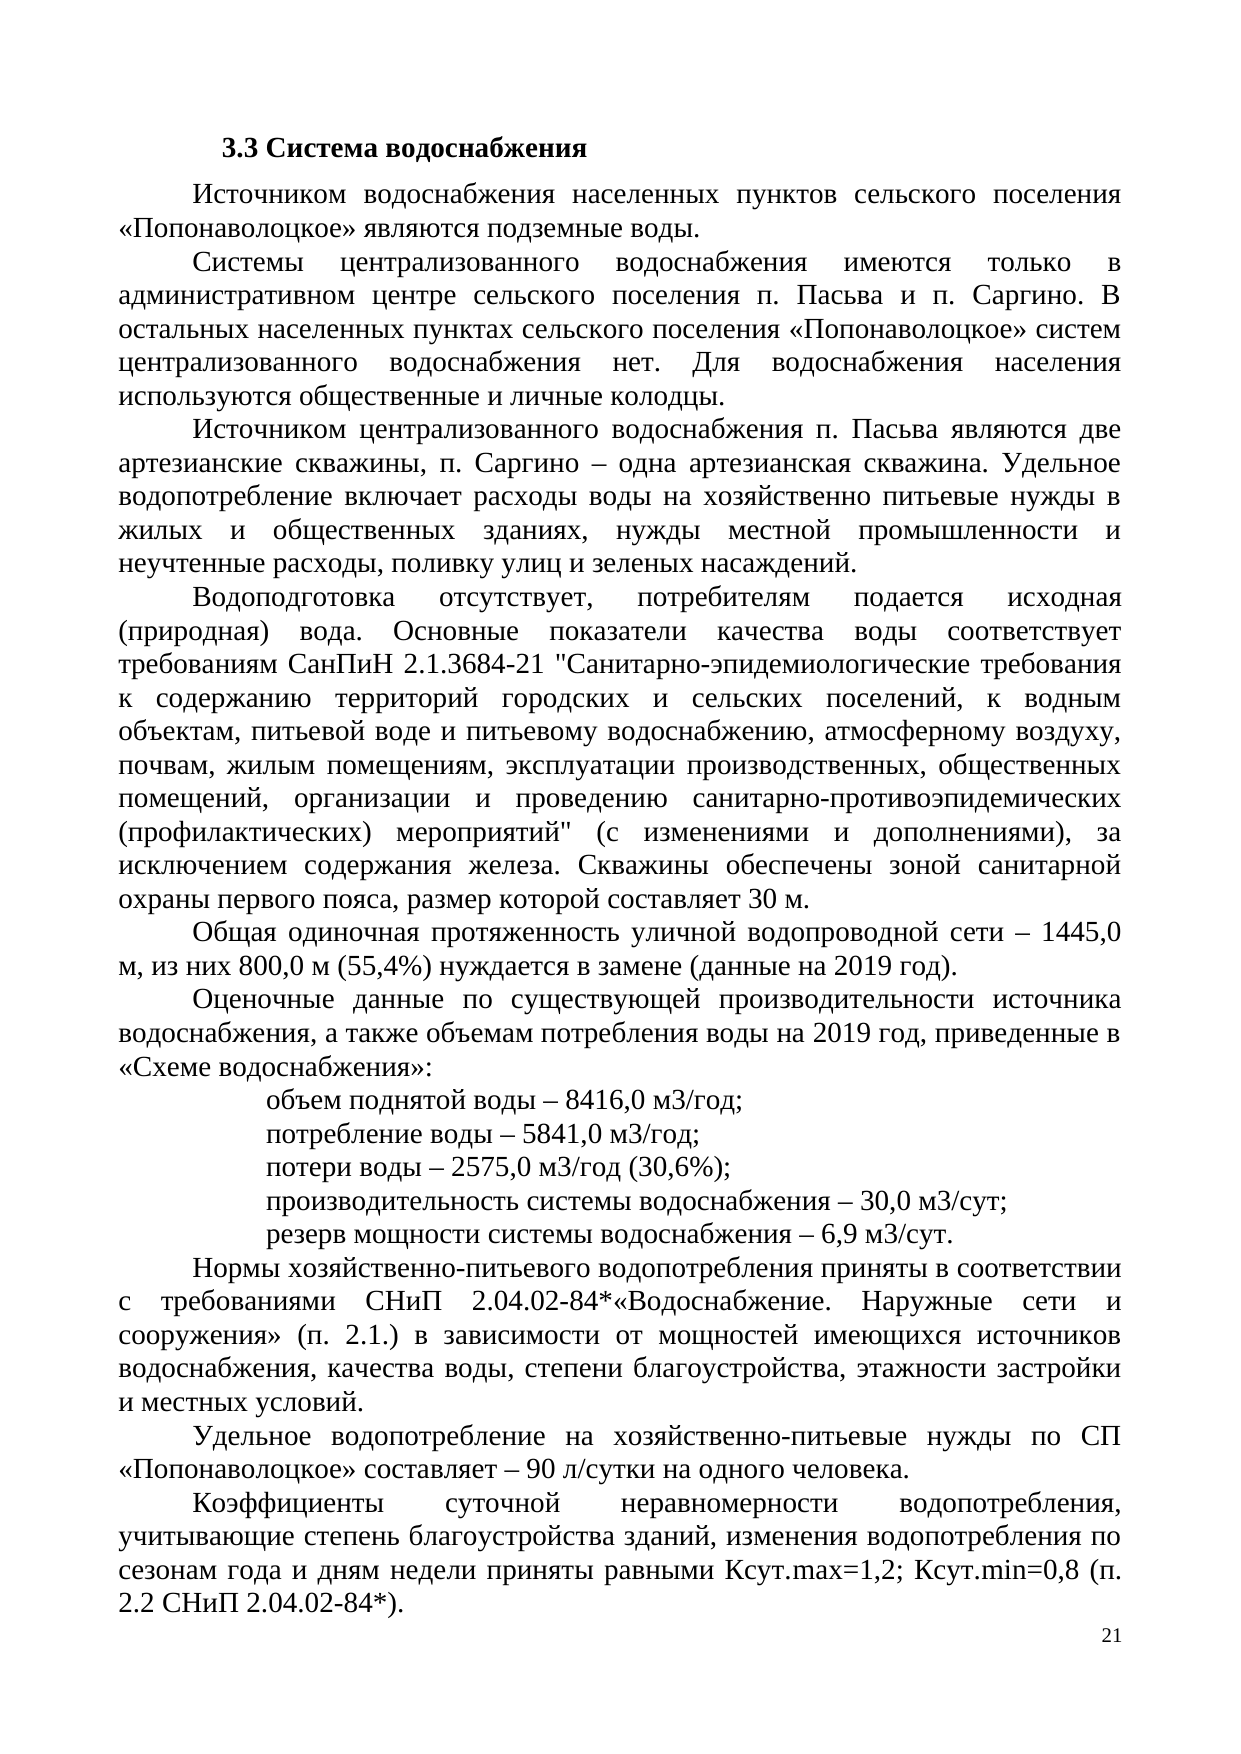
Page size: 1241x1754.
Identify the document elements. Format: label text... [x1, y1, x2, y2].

subtitle Система водоснабжения [222, 131, 1122, 164]
text Источником централизованного водоснабжения п. Пасьва являются две артезианские скважины, п. Саргино – одна артезианская скважина. Удельное водопотребление включает расходы воды на хозяйственно питьевые нужды в жилых и общественных зданиях, нужды местной промышленности и неучтенные расходы, поливку улиц и зеленых насаждений. [118, 411, 1122, 579]
text  потери воды – 2575,0 м3/год (30,6%); [118, 1149, 1122, 1183]
text Оценочные данные по существующей производительности источника водоснабжения, а также объемам потребления воды на 2019 год, приведенные в «Схеме водоснабжения»: [118, 982, 1122, 1082]
text Удельное водопотребление на хозяйственно-питьевые нужды по СП «Попонаволоцкое» составляет – 90 л/сутки на одного человека. [118, 1418, 1122, 1485]
text  производительность системы водоснабжения – 30,0 м3/сут; [118, 1183, 1122, 1216]
text Системы централизованного водоснабжения имеются только в административном центре сельского поселения п. Пасьва и п. Саргино. В остальных населенных пунктах сельского поселения «Попонаволоцкое» систем централизованного водоснабжения нет. Для водоснабжения населения используются общественные и личные колодцы. [118, 244, 1122, 411]
text  объем поднятой воды – 8416,0 м3/год; [118, 1082, 1122, 1116]
text  резерв мощности системы водоснабжения – 6,9 м3/сут. [118, 1216, 1122, 1250]
text Водоподготовка отсутствует, потребителям подается исходная (природная) вода. Основные показатели качества воды соответствует требованиям СанПиН 2.1.3684-21 "Санитарно-эпидемиологические требования к содержанию территорий городских и сельских поселений, к водным объектам, питьевой воде и питьевому водоснабжению, атмосферному воздуху, почвам, жилым помещениям, эксплуатации производственных, общественных помещений, организации и проведению санитарно-противоэпидемических (профилактических) мероприятий" (с изменениями и дополнениями), за исключением содержания железа. Скважины обеспечены зоной санитарной охраны первого пояса, размер которой составляет 30 м. [118, 579, 1122, 914]
text  потребление воды – 5841,0 м3/год; [118, 1116, 1122, 1149]
text Общая одиночная протяженность уличной водопроводной сети – 1445,0 м, из них 800,0 м (55,4%) нуждается в замене (данные на 2019 год). [118, 914, 1122, 982]
text Коэффициенты суточной неравномерности водопотребления, учитывающие степень благоустройства зданий, изменения водопотребления по сезонам года и дням недели приняты равными Ксут.max=1,2; Ксут.min=0,8 (п. 2.2 СНиП 2.04.02-84*). [118, 1485, 1122, 1619]
text Нормы хозяйственно-питьевого водопотребления приняты в соответствии с требованиями СНиП 2.04.02-84*«Водоснабжение. Наружные сети и сооружения» (п. 2.1.) в зависимости от мощностей имеющихся источников водоснабжения, качества воды, степени благоустройства, этажности застройки и местных условий. [118, 1250, 1122, 1418]
text Источником водоснабжения населенных пунктов сельского поселения «Попонаволоцкое» являются подземные воды. [118, 177, 1122, 244]
